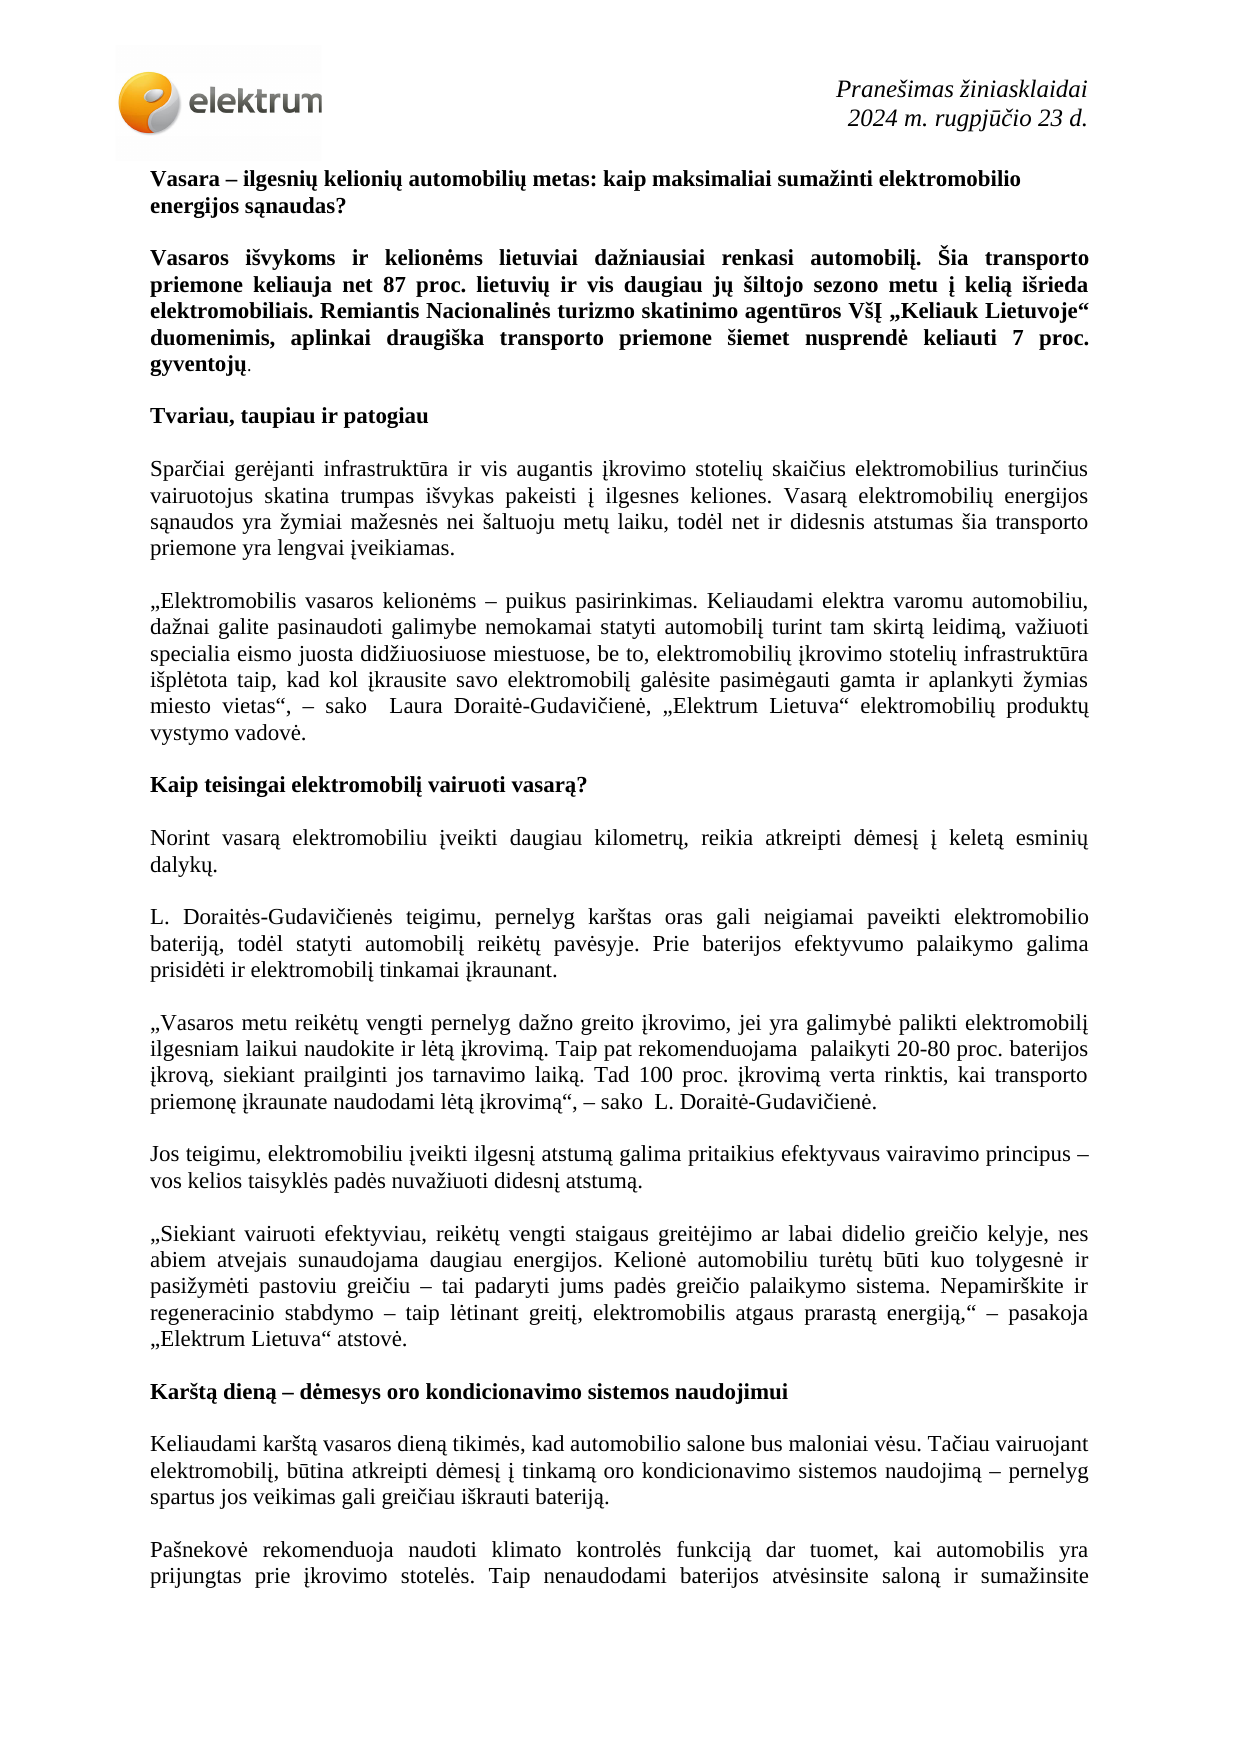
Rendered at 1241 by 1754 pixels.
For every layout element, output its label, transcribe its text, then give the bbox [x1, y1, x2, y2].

text Norint vasarą elektromobiliu įveikti daugiau kilometrų, reikia atkreipti dėmesį į keletą esminių dalykų. [150, 824, 1090, 877]
text Karštą dieną – dėmesys oro kondicionavimo sistemos naudojimui [150, 1378, 1090, 1404]
text „Siekiant vairuoti efektyviau, reikėtų vengti staigaus greitėjimo ar labai didelio greičio kelyje, nes abiem atvejais sunaudojama daugiau energijos. Kelionė automobiliu turėtų būti kuo tolygesnė ir pasižymėti pastoviu greičiu – tai padaryti jums padės greičio palaikymo sistema. Nepamirškite ir regeneracinio stabdymo – taip lėtinant greitį, elektromobilis atgaus prarastą energiją,“ – pasakoja „Elektrum Lietuva“ atstovė. [150, 1219, 1090, 1351]
text „Elektromobilis vasaros kelionėms – puikus pasirinkimas. Keliaudami elektra varomu automobiliu, dažnai galite pasinaudoti galimybe nemokamai statyti automobilį turint tam skirtą leidimą, važiuoti specialia eismo juosta didžiuosiuose miestuose, be to, elektromobilių įkrovimo stotelių infrastruktūra išplėtota taip, kad kol įkrausite savo elektromobilį galėsite pasimėgauti gamta ir aplankyti žymias miesto vietas“, – sako Laura Doraitė-Gudavičienė, „Elektrum Lietuva“ elektromobilių produktų vystymo vadovė. [150, 587, 1090, 745]
text Jos teigimu, elektromobiliu įveikti ilgesnį atstumą galima pritaikius efektyvaus vairavimo principus – vos kelios taisyklės padės nuvažiuoti didesnį atstumą. [150, 1141, 1090, 1193]
text Vasara – ilgesnių kelionių automobilių metas: kaip maksimaliai sumažinti elektromobilio energijos sąnaudas? [150, 165, 1090, 218]
picture [115, 45, 322, 161]
text Kaip teisingai elektromobilį vairuoti vasarą? [150, 772, 1090, 798]
text „Vasaros metu reikėtų vengti pernelyg dažno greito įkrovimo, jei yra galimybė palikti elektromobilį ilgesniam laikui naudokite ir lėtą įkrovimą. Taip pat rekomenduojama palaikyti 20-80 proc. baterijos įkrovą, siekiant prailginti jos tarnavimo laiką. Tad 100 proc. įkrovimą verta rinktis, kai transporto priemonę įkraunate naudodami lėtą įkrovimą“, – sako L. Doraitė-Gudavičienė. [150, 1009, 1090, 1114]
text Vasaros išvykoms ir kelionėms lietuviai dažniausiai renkasi automobilį. Šia transporto priemone keliauja net 87 proc. lietuvių ir vis daugiau jų šiltojo sezono metu į kelią išrieda elektromobiliais. Remiantis Nacionalinės turizmo skatinimo agentūros VšĮ „Keliauk Lietuvoje“ duomenimis, aplinkai draugiška transporto priemone šiemet nusprendė keliauti 7 proc. gyventojų. [150, 244, 1090, 376]
text Keliaudami karštą vasaros dieną tikimės, kad automobilio salone bus maloniai vėsu. Tačiau vairuojant elektromobilį, būtina atkreipti dėmesį į tinkamą oro kondicionavimo sistemos naudojimą – pernelyg spartus jos veikimas gali greičiau iškrauti bateriją. [150, 1430, 1090, 1509]
text Tvariau, taupiau ir patogiau [150, 403, 1090, 429]
text Sparčiai gerėjanti infrastruktūra ir vis augantis įkrovimo stotelių skaičius elektromobilius turinčius vairuotojus skatina trumpas išvykas pakeisti į ilgesnes keliones. Vasarą elektromobilių energijos sąnaudos yra žymiai mažesnės nei šaltuoju metų laiku, todėl net ir didesnis atstumas šia transporto priemone yra lengvai įveikiamas. [150, 455, 1090, 561]
text L. Doraitės-Gudavičienės teigimu, pernelyg karštas oras gali neigiamai paveikti elektromobilio bateriją, todėl statyti automobilį reikėtų pavėsyje. Prie baterijos efektyvumo palaikymo galima prisidėti ir elektromobilį tinkamai įkraunant. [150, 903, 1090, 982]
